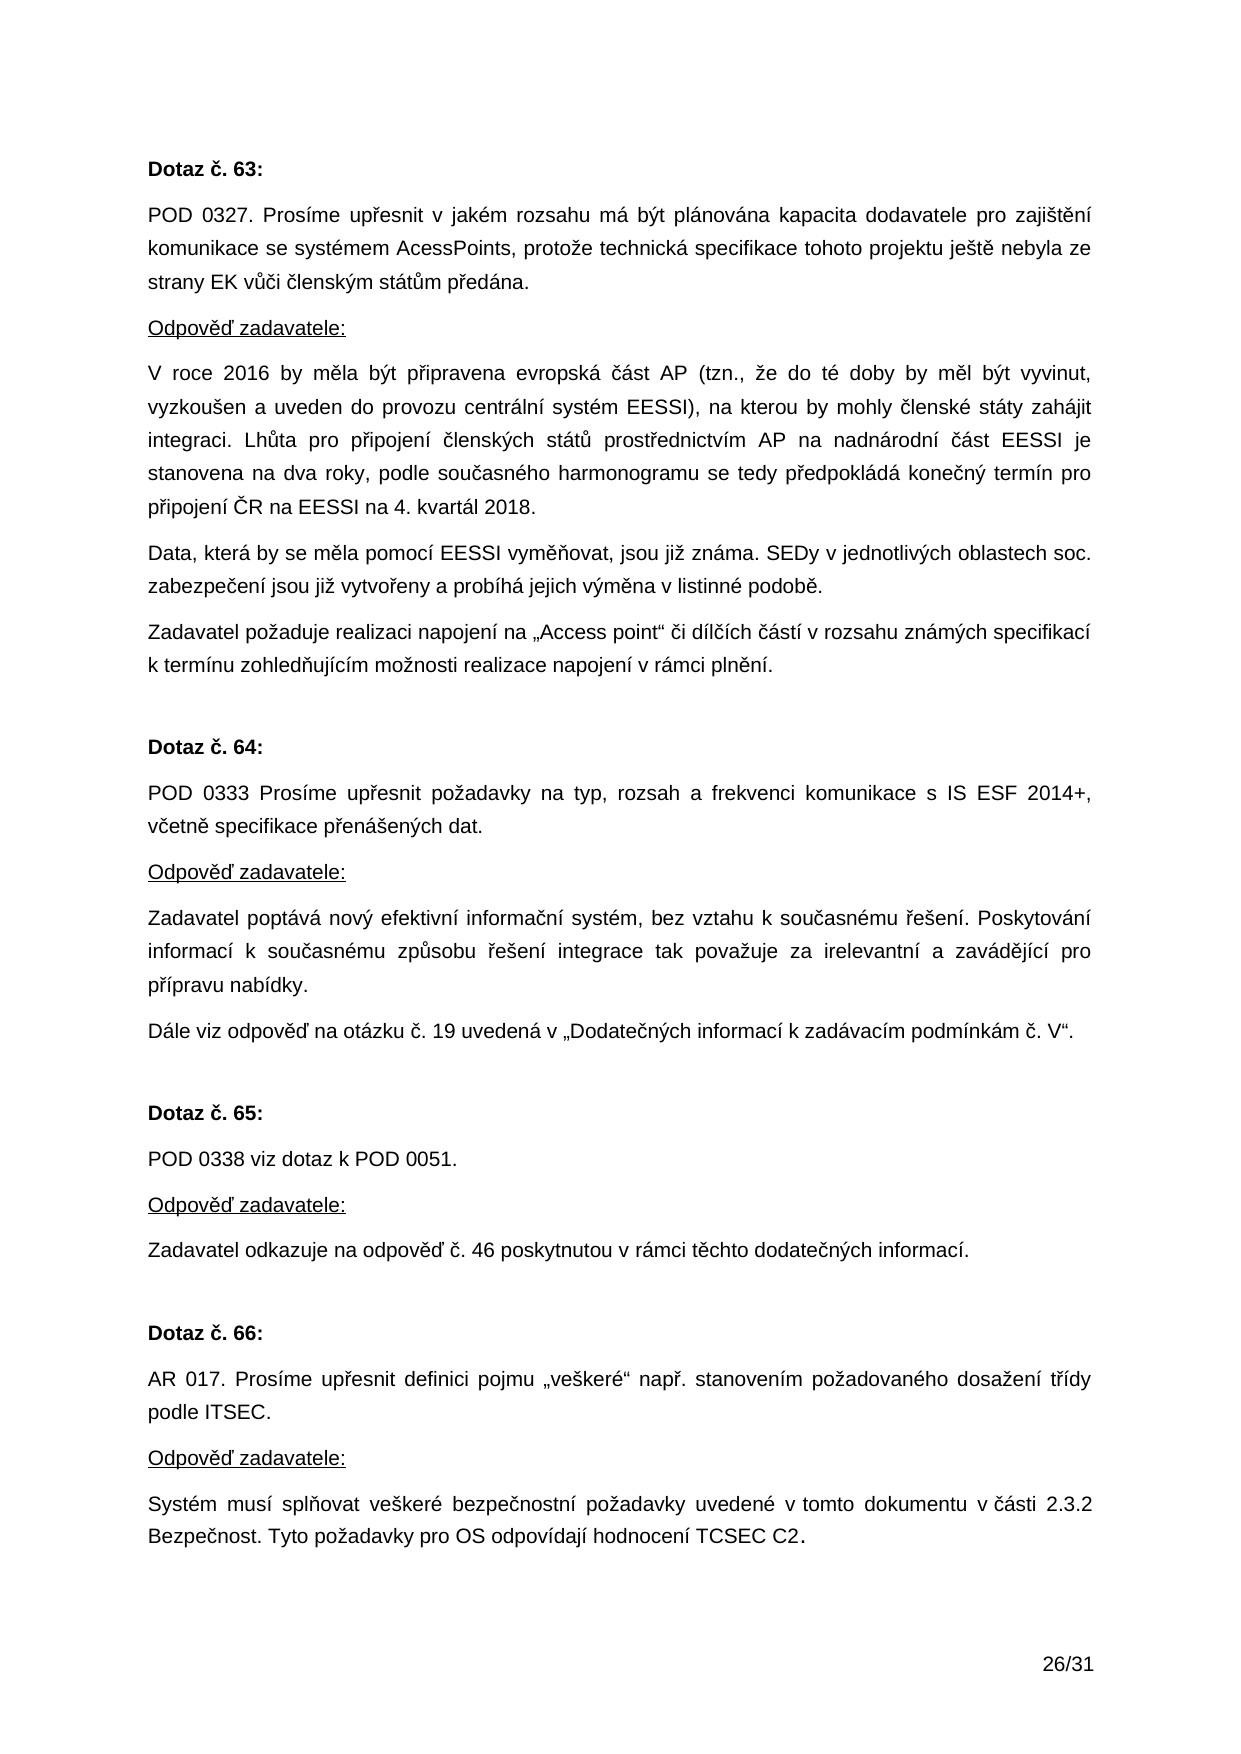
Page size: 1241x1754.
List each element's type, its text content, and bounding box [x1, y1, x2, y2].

text Dotaz č. 66: [148, 1311, 1093, 1344]
text Odpověď zadavatele: [148, 1436, 1093, 1469]
text Zadavatel odkazuje na odpověď č. 46 poskytnutou v rámci těchto dodatečných informací. [148, 1229, 1093, 1262]
text POD 0327. Prosíme upřesnit v jakém rozsahu má být plánována kapacita dodavatele pro zajištění komunikace se systémem AcessPoints, protože technická specifikace tohoto projektu ještě nebyla ze strany EK vůči členským státům předána. [148, 193, 1093, 293]
text Odpověď zadavatele: [148, 1183, 1093, 1216]
text POD 0333 Prosíme upřesnit požadavky na typ, rozsah a frekvenci komunikace s IS ESF 2014+, včetně specifikace přenášených dat. [148, 772, 1093, 838]
text Systém musí splňovat veškeré bezpečnostní požadavky uvedené v tomto dokumentu v části 2.3.2 Bezpečnost. Tyto požadavky pro OS odpovídají hodnocení TCSEC C2. [148, 1482, 1093, 1549]
text Odpověď zadavatele: [148, 306, 1093, 339]
text Zadavatel poptává nový efektivní informační systém, bez vztahu k současnému řešení. Poskytování informací k současnému způsobu řešení integrace tak považuje za irelevantní a zavádějící pro přípravu nabídky. [148, 897, 1093, 997]
text Data, která by se měla pomocí EESSI vyměňovat, jsou již známa. SEDy v jednotlivých oblastech soc. zabezpečení jsou již vytvořeny a probíhá jejich výměna v listinné podobě. [148, 531, 1093, 598]
text Dotaz č. 64: [148, 726, 1093, 759]
text AR 017. Prosíme upřesnit definici pojmu „veškeré“ např. stanovením požadovaného dosažení třídy podle ITSEC. [148, 1357, 1093, 1424]
text POD 0338 viz dotaz k POD 0051. [148, 1137, 1093, 1171]
text Dále viz odpověď na otázku č. 19 uvedená v „Dodatečných informací k zadávacím podmínkám č. V“. [148, 1009, 1093, 1042]
text Dotaz č. 65: [148, 1091, 1093, 1125]
text Odpověď zadavatele: [148, 851, 1093, 884]
text Zadavatel požaduje realizaci napojení na „Access point“ či dílčích částí v rozsahu známých specifikací k termínu zohledňujícím možnosti realizace napojení v rámci plnění. [148, 610, 1093, 677]
text V roce 2016 by měla být připravena evropská část AP (tzn., že do té doby by měl být vyvinut, vyzkoušen a uveden do provozu centrální systém EESSI), na kterou by mohly členské státy zahájit integraci. Lhůta pro připojení členských států prostřednictvím AP na nadnárodní část EESSI je stanovena na dva roky, podle současného harmonogramu se tedy předpokládá konečný termín pro připojení ČR na EESSI na 4. kvartál 2018. [148, 352, 1093, 518]
text Dotaz č. 63: [148, 148, 1093, 181]
